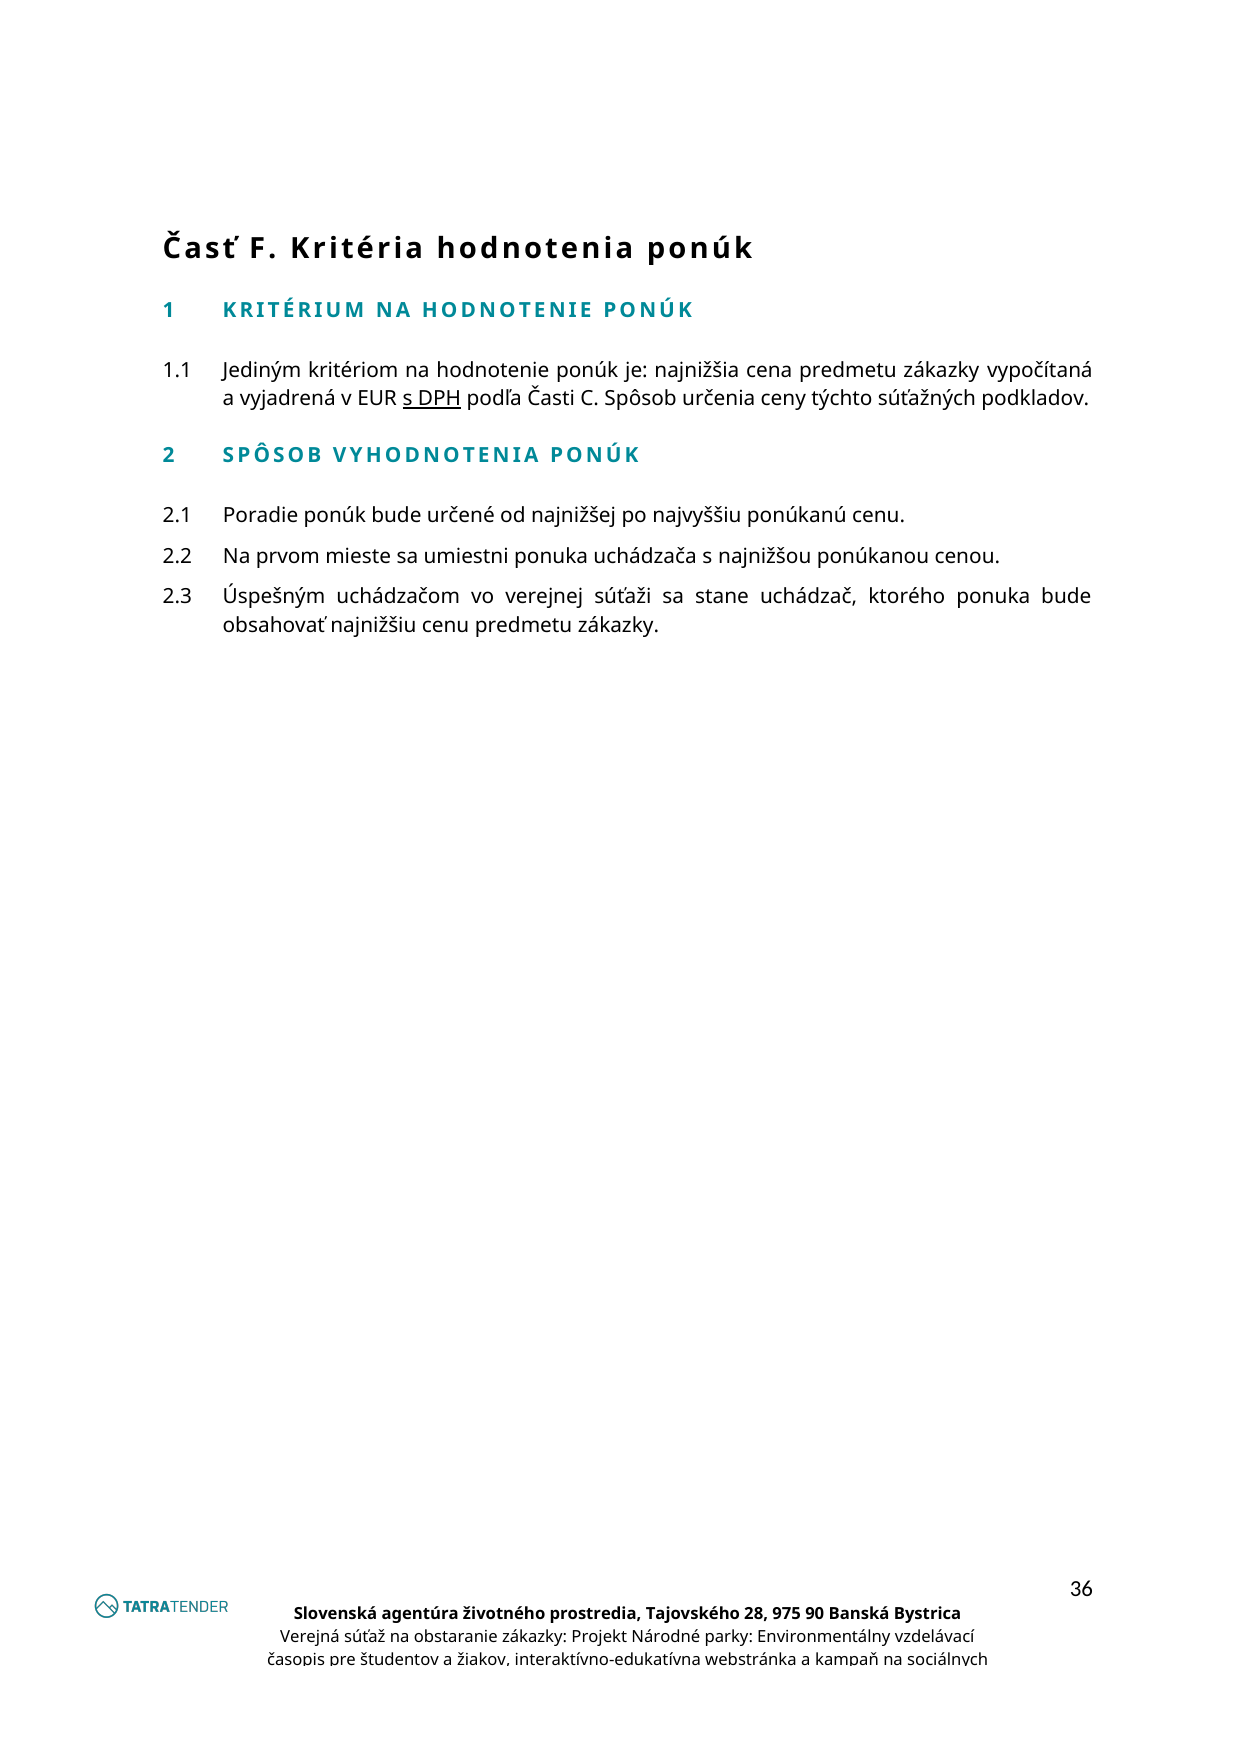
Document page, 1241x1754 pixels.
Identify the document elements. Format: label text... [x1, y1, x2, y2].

list Jediným kritériom na hodnotenie ponúk je: najnižšia cena predmetu zákazky vypočítaná a vyjadrená v EUR s DPH podľa Časti C. Spôsob určenia ceny týchto súťažných podkladov. [162, 355, 1093, 412]
list Spôsob vyhodnotenia ponúk [162, 440, 1093, 468]
list Poradie ponúk bude určené od najnižšej po najvyššiu ponúkanú cenu. [162, 500, 1093, 528]
list Kritérium na hodnotenie ponúk [162, 295, 1093, 323]
picture [92, 1583, 239, 1627]
text Časť F. Kritéria hodnotenia ponúk [162, 227, 1093, 267]
list Úspešným uchádzačom vo verejnej súťaži sa stane uchádzač, ktorého ponuka bude obsahovať najnižšiu cenu predmetu zákazky. [162, 582, 1093, 638]
list Na prvom mieste sa umiestni ponuka uchádzača s najnižšou ponúkanou cenou. [162, 541, 1093, 569]
